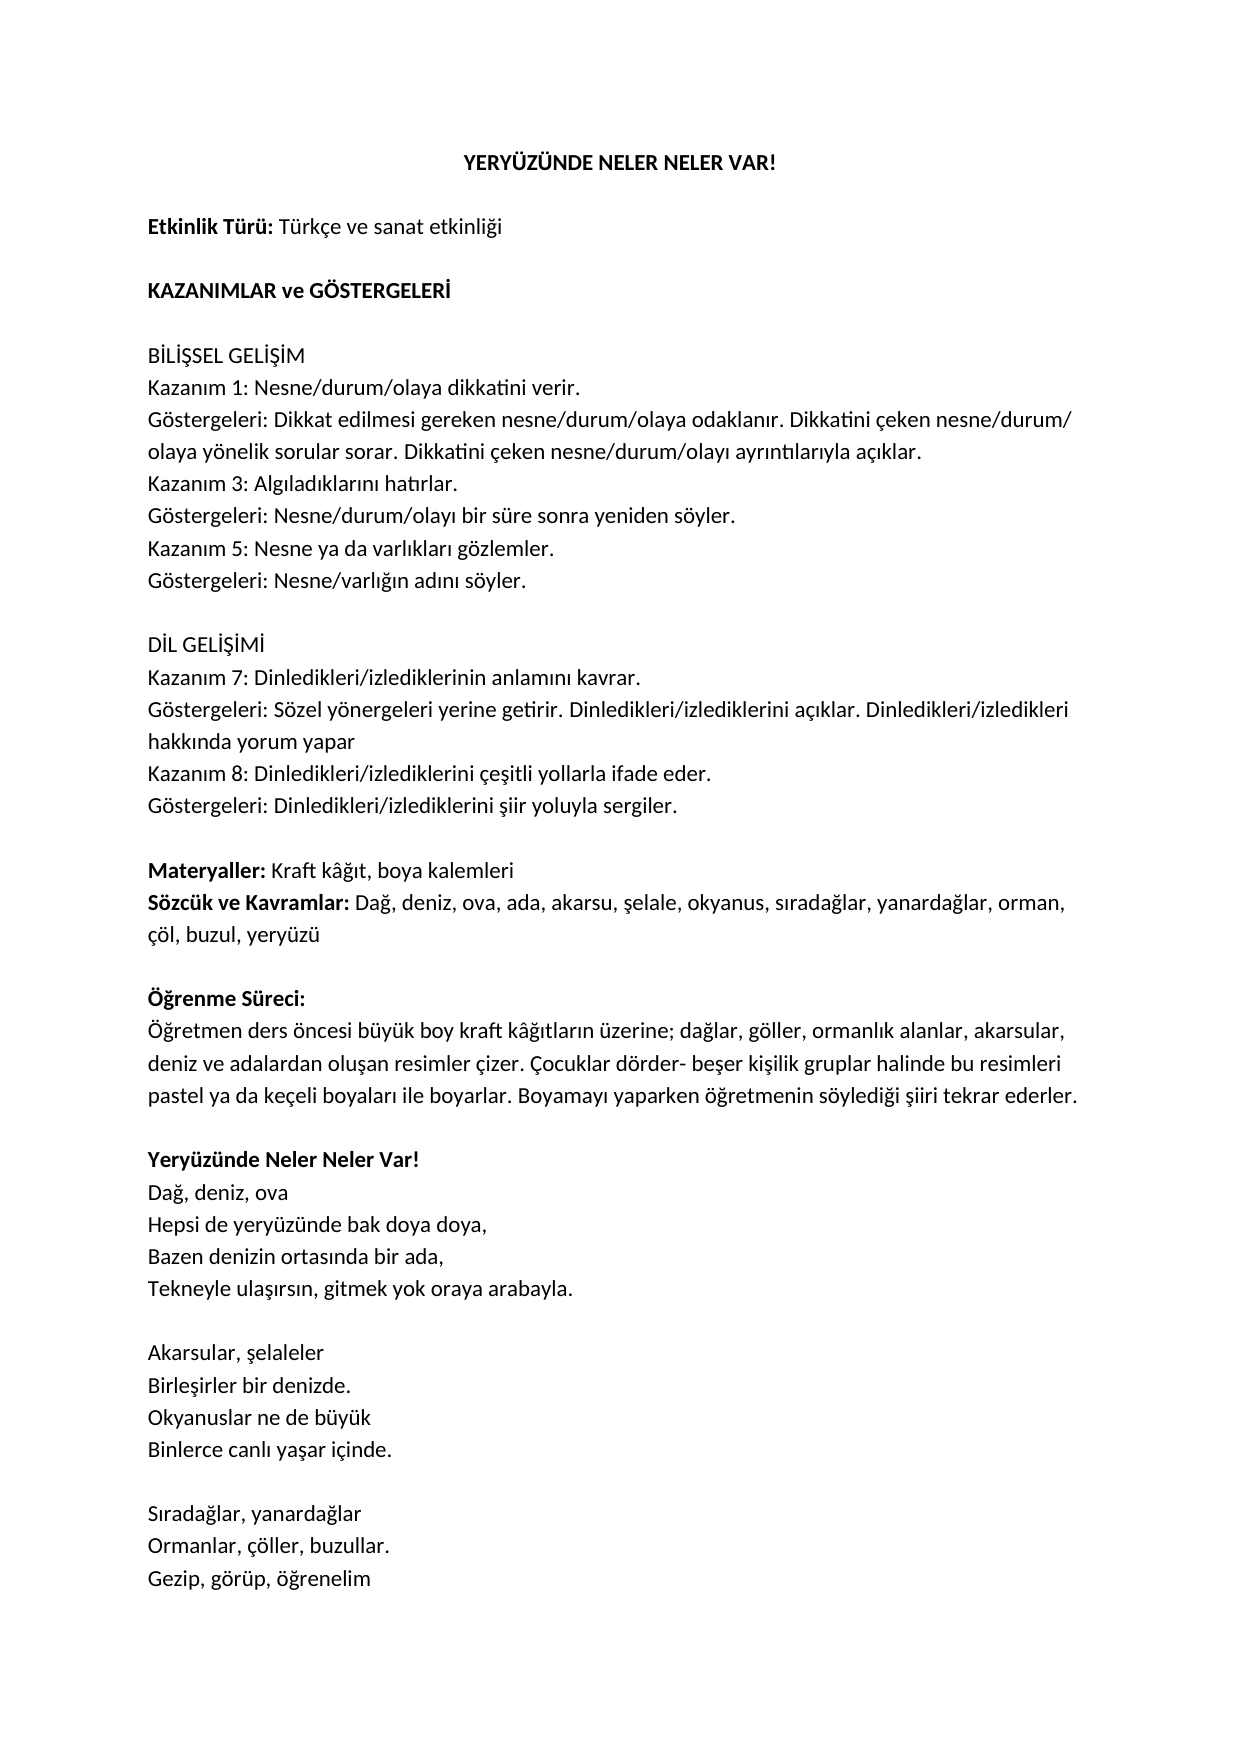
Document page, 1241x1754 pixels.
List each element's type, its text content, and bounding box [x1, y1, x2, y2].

text Sıradağlar, yanardağlar [148, 1499, 1093, 1527]
text Etkinlik Türü: Türkçe ve sanat etkinliği [148, 212, 1093, 240]
text Birleşirler bir denizde. [148, 1371, 1093, 1399]
text Kazanım 8: Dinledikleri/izlediklerini çeşitli yollarla ifade eder. Göstergeleri: Dinledikleri/izlediklerini şiir yoluyla sergiler. [148, 759, 1093, 819]
text Tekneyle ulaşırsın, gitmek yok oraya arabayla. [148, 1274, 1093, 1302]
text Hepsi de yeryüzünde bak doya doya, [148, 1210, 1093, 1238]
text Materyaller: Kraft kâğıt, boya kalemleri [148, 856, 1093, 884]
text Okyanuslar ne de büyük [148, 1403, 1093, 1431]
text Bazen denizin ortasında bir ada, [148, 1242, 1093, 1270]
text KAZANIMLAR ve GÖSTERGELERİ [148, 276, 1093, 304]
text Gezip, görüp, öğrenelim [148, 1564, 1093, 1592]
text BİLİŞSEL GELİŞİM Kazanım 1: Nesne/durum/olaya dikkatini verir. Göstergeleri: Dikkat edilmesi gereken nesne/durum/olaya odaklanır. Dikkatini çeken nesne/durum/ olaya yönelik sorular sorar. Dikkatini çeken nesne/durum/olayı ayrıntılarıyla açıklar. [148, 341, 1093, 465]
text Ormanlar, çöller, buzullar. [148, 1532, 1093, 1560]
text Öğretmen ders öncesi büyük boy kraft kâğıtların üzerine; dağlar, göller, ormanlık alanlar, akarsular, deniz ve adalardan oluşan resimler çizer. Çocuklar dörder- beşer kişilik gruplar halinde bu resimleri pastel ya da keçeli boyaları ile boyarlar. Boyamayı yaparken öğretmenin söylediği şiiri tekrar ederler. [148, 1017, 1093, 1109]
text DİL GELİŞİMİ Kazanım 7: Dinledikleri/izlediklerinin anlamını kavrar. Göstergeleri: Sözel yönergeleri yerine getirir. Dinledikleri/izlediklerini açıklar. Dinledikleri/izledikleri hakkında yorum yapar [148, 630, 1093, 755]
text Öğrenme Süreci: [148, 984, 1093, 1012]
text YERYÜZÜNDE NELER NELER VAR! [148, 148, 1093, 176]
text Binlerce canlı yaşar içinde. [148, 1435, 1093, 1463]
text Sözcük ve Kavramlar: Dağ, deniz, ova, ada, akarsu, şelale, okyanus, sıradağlar, yanardağlar, orman, çöl, buzul, yeryüzü [148, 888, 1093, 948]
text Dağ, deniz, ova [148, 1178, 1093, 1206]
text Yeryüzünde Neler Neler Var! [148, 1145, 1093, 1173]
text Kazanım 3: Algıladıklarını hatırlar. Göstergeleri: Nesne/durum/olayı bir süre sonra yeniden söyler. [148, 469, 1093, 530]
text Akarsular, şelaleler [148, 1338, 1093, 1367]
text Kazanım 5: Nesne ya da varlıkları gözlemler. Göstergeleri: Nesne/varlığın adını söyler. [148, 534, 1093, 594]
